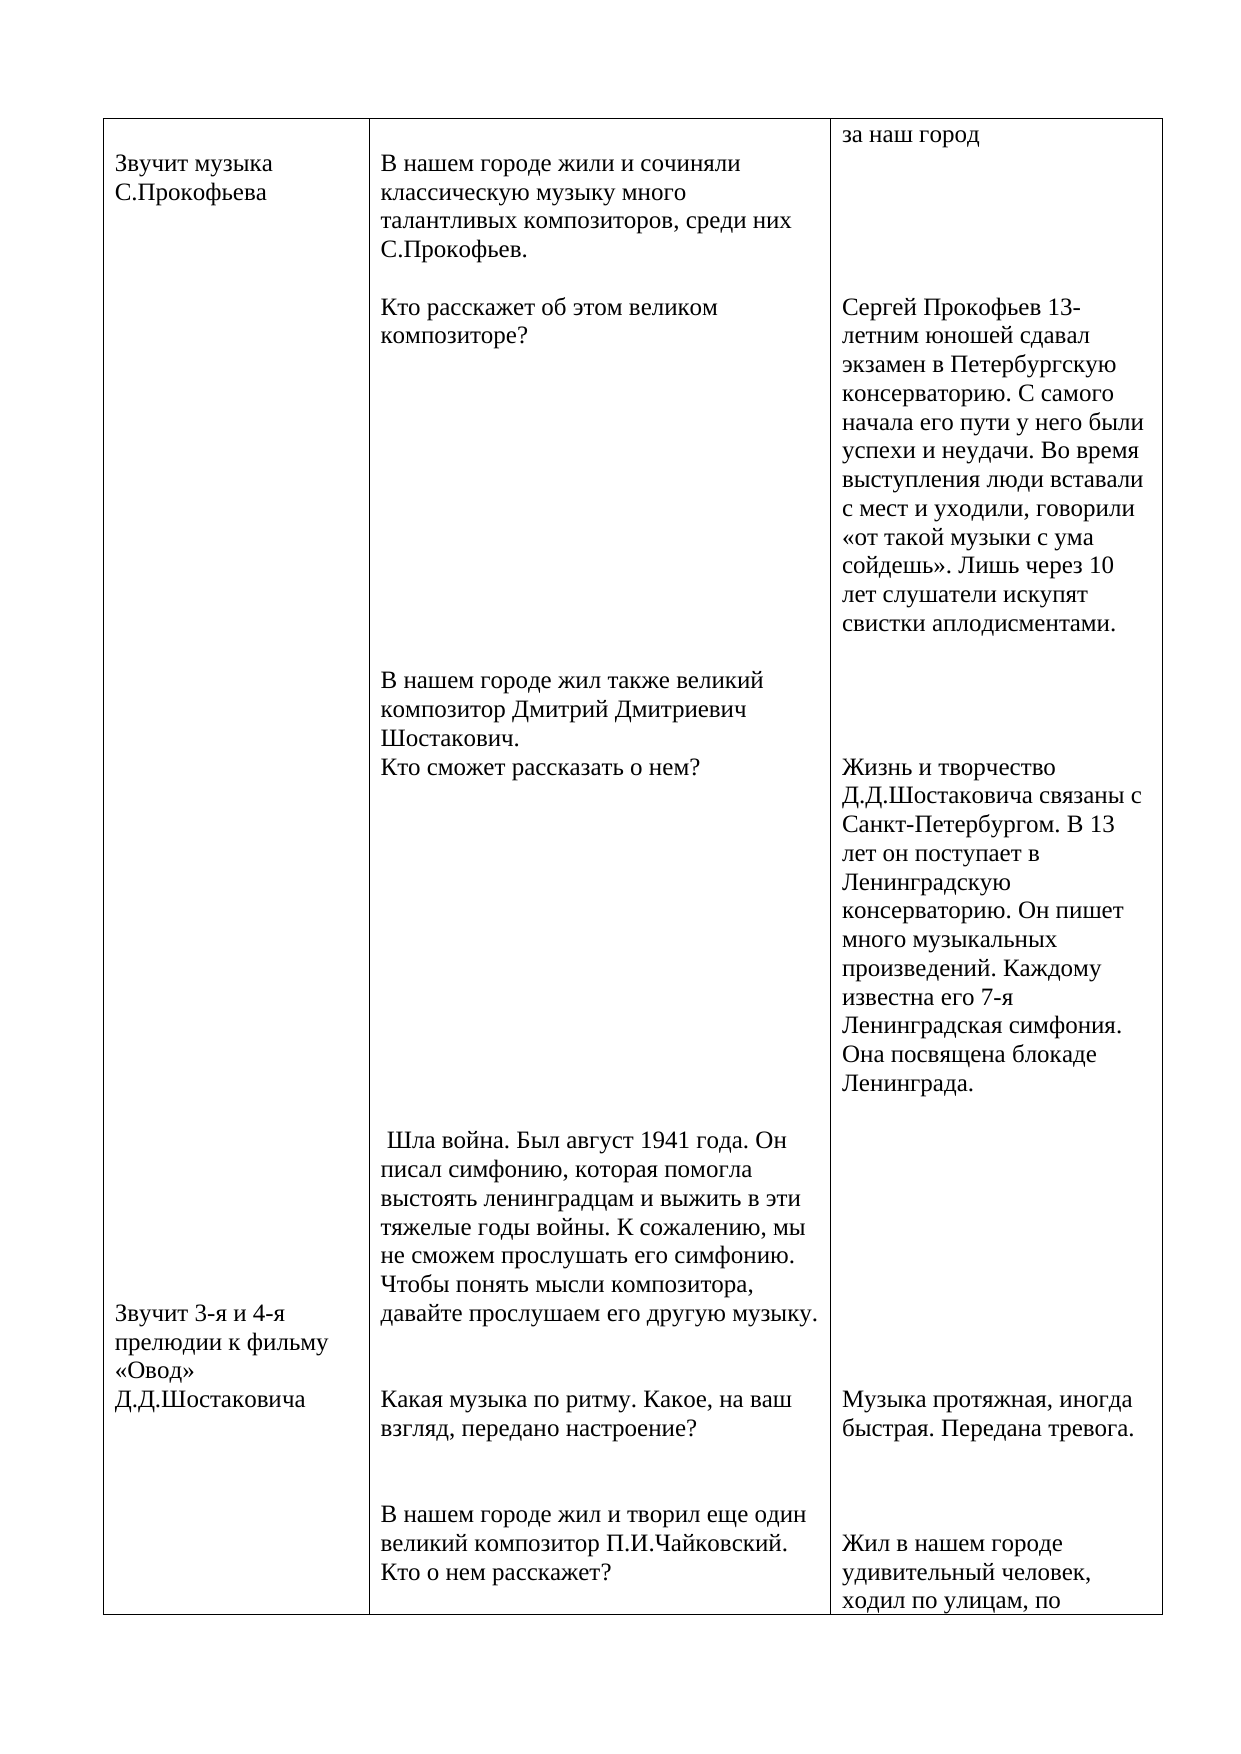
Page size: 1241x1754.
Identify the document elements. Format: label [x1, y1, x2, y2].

table_cell [370, 119, 830, 1614]
table_cell [831, 119, 1162, 1614]
table_cell [104, 119, 369, 1614]
